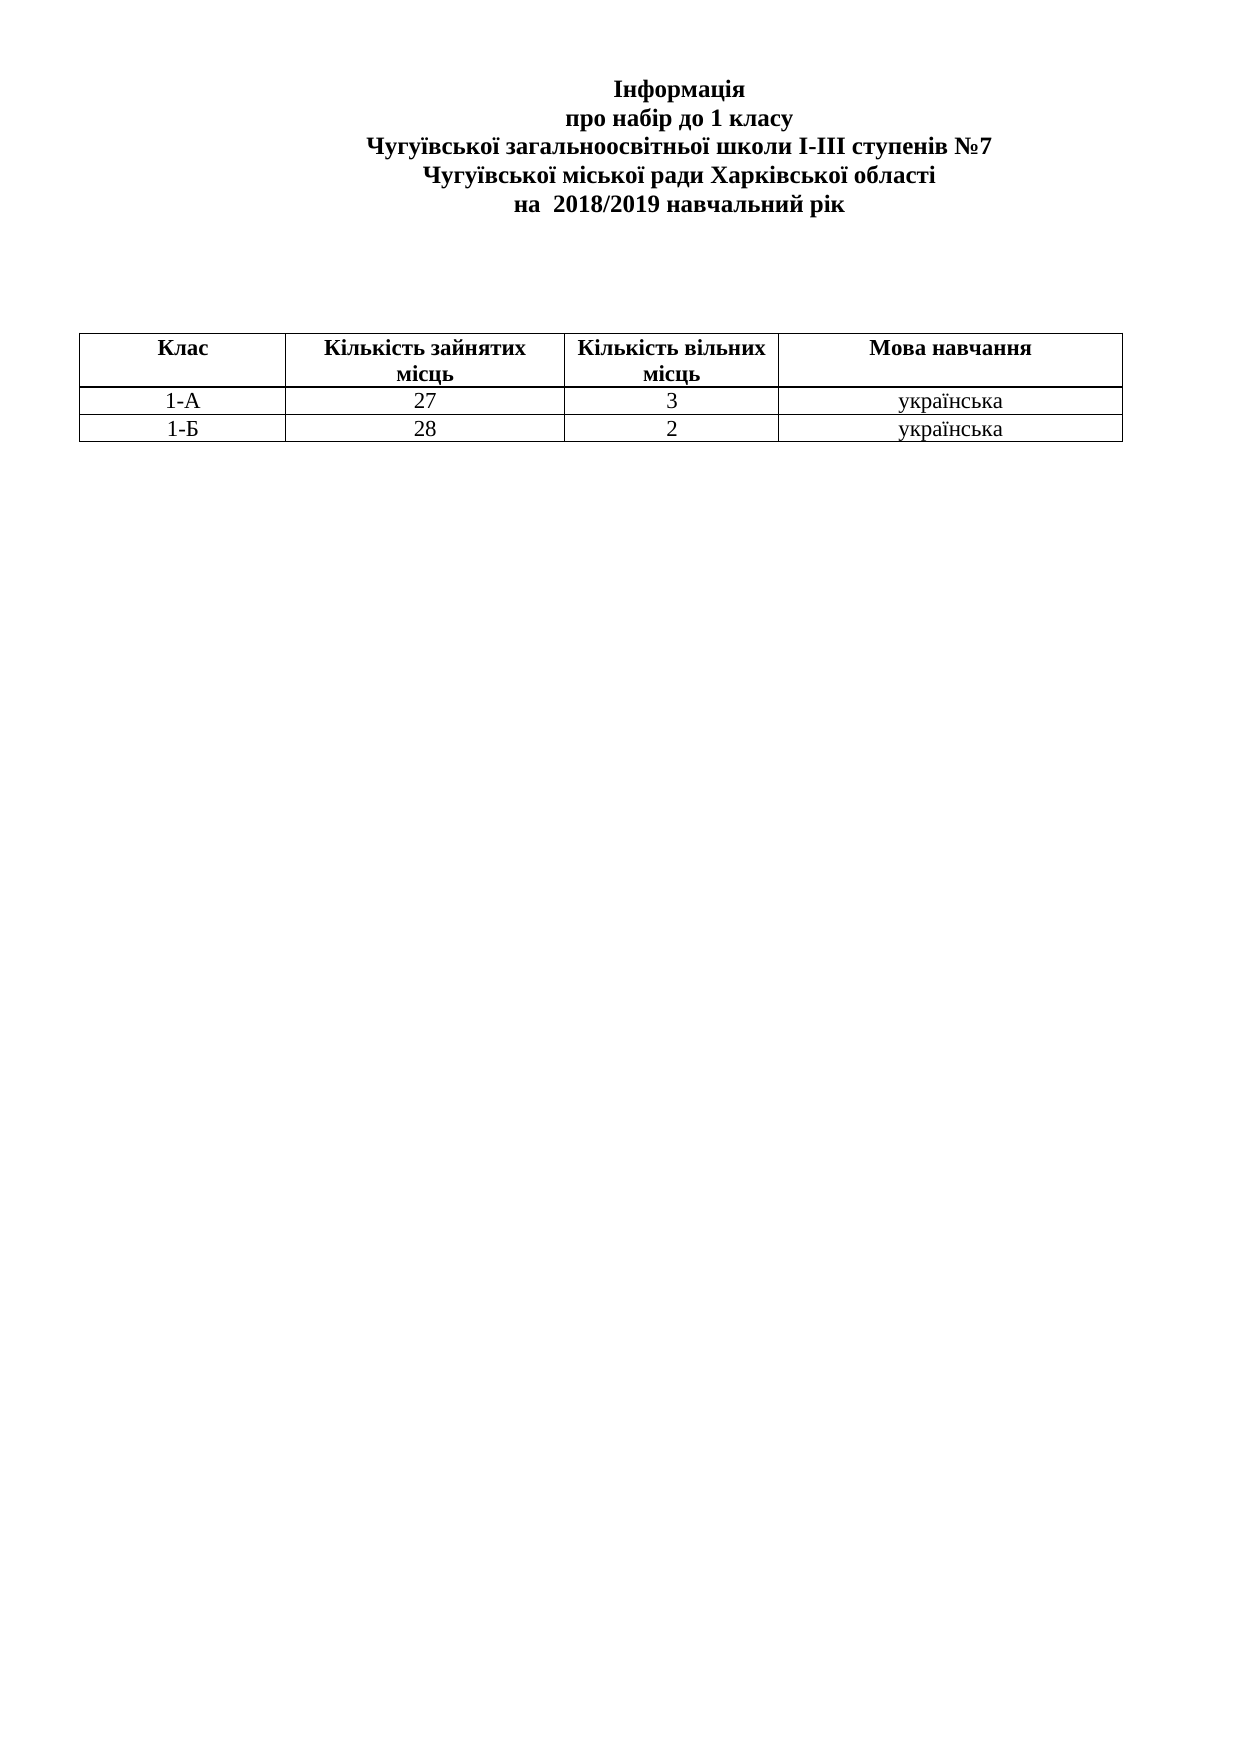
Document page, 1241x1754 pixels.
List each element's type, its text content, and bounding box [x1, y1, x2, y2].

text на 2018/2019 навчальний рік [177, 189, 1181, 218]
table_header Кількість вільних місць [565, 334, 778, 386]
table_cell 2 [565, 415, 778, 441]
table_header Клас [80, 334, 285, 386]
table_cell 27 [286, 388, 564, 414]
text Чугуївської міської ради Харківської області [177, 160, 1181, 189]
table_cell 1-А [80, 388, 285, 414]
text про набір до 1 класу [177, 103, 1181, 131]
table_cell 3 [565, 388, 778, 414]
table_cell українська [779, 388, 1122, 414]
table_cell українська [779, 415, 1122, 441]
table_header Мова навчання [779, 334, 1122, 386]
table_cell 28 [286, 415, 564, 441]
table_header Кількість зайнятих місць [286, 334, 564, 386]
text Чугуївської загальноосвітньої школи І-ІІІ ступенів №7 [177, 131, 1181, 160]
text Інформація [177, 74, 1181, 103]
table_cell 1-Б [80, 415, 285, 441]
